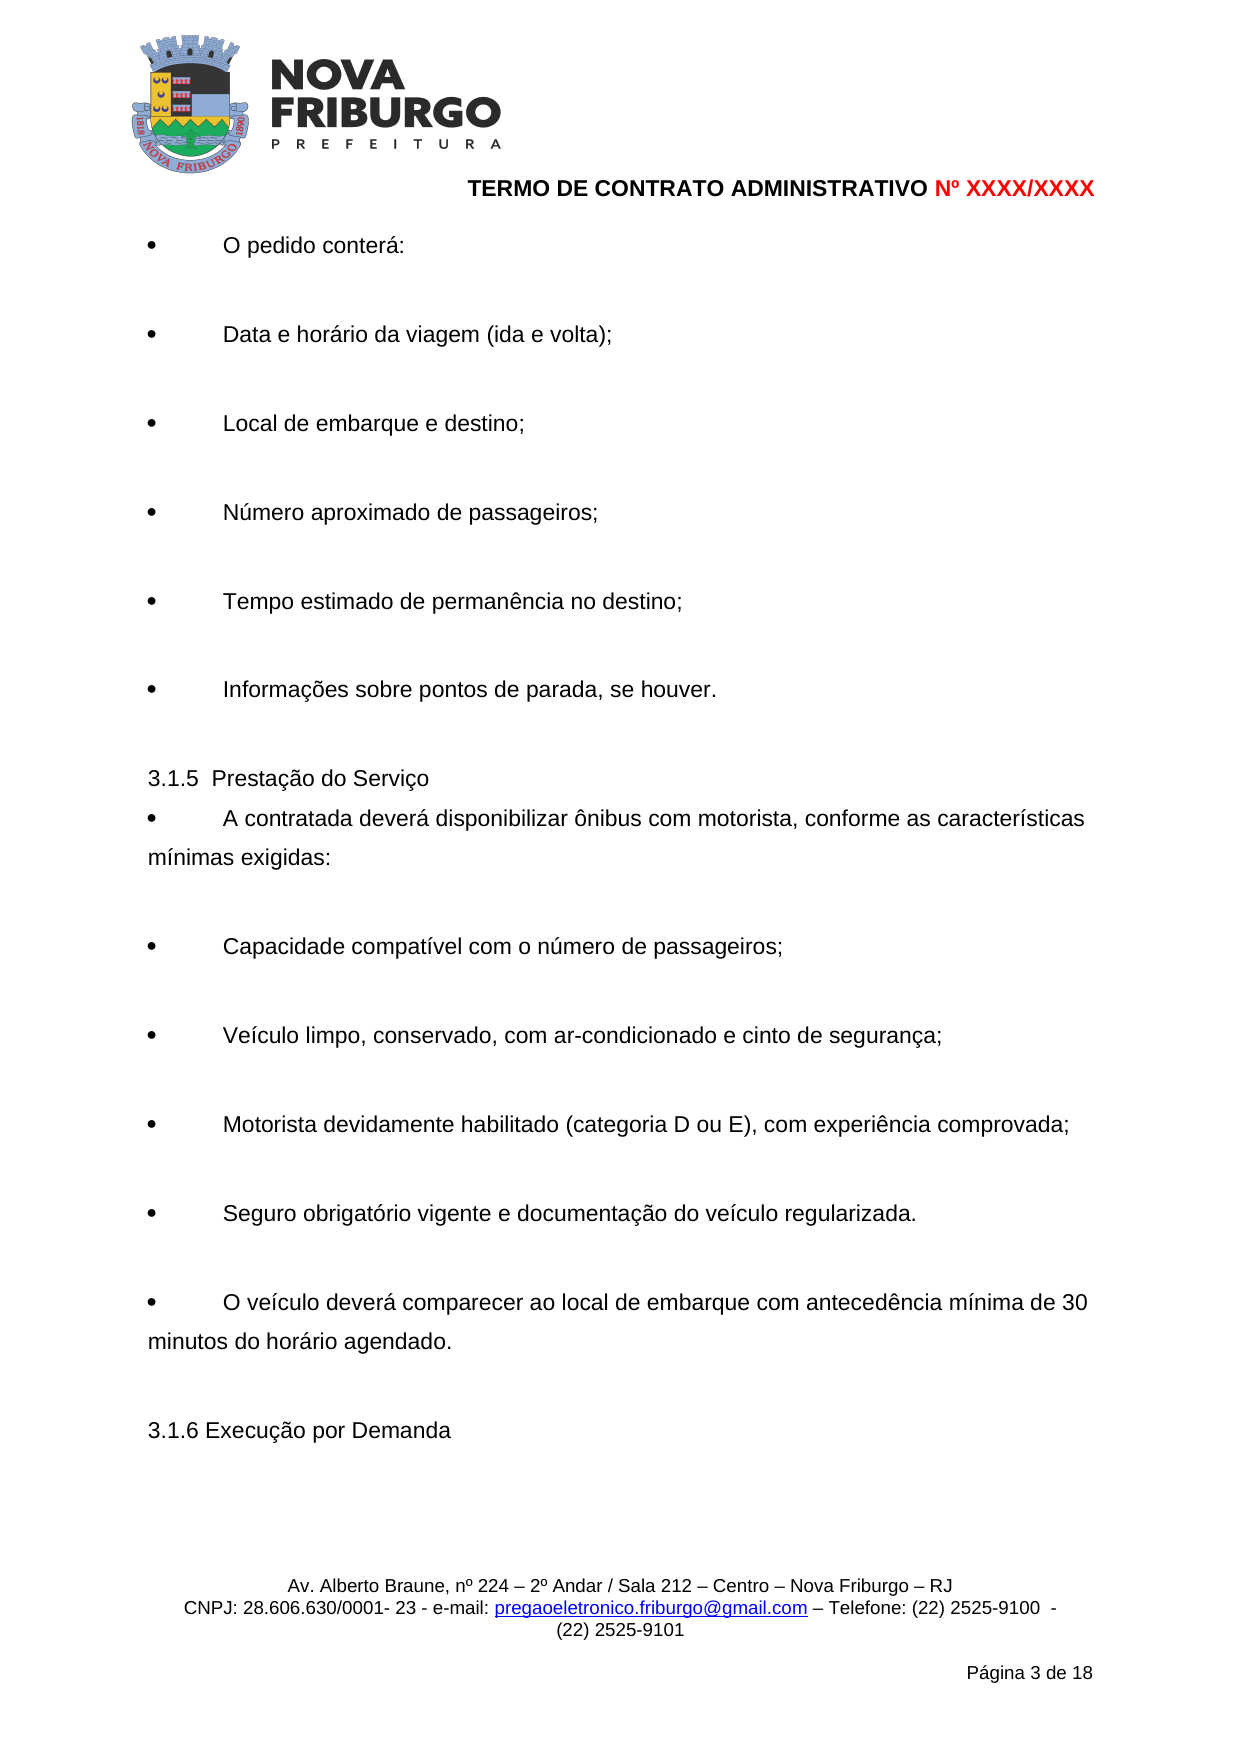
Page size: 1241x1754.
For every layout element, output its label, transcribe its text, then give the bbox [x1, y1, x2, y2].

subtitle 3.1.6 Execução por Demanda [148, 1417, 1092, 1443]
list O pedido conterá: [148, 232, 1092, 305]
list Local de embarque e destino; [148, 410, 1092, 483]
subtitle 3.1.5 Prestação do Serviço [148, 765, 1092, 792]
list Veículo limpo, conservado, com ar-condicionado e cinto de segurança; [148, 1022, 1092, 1095]
list O veículo deverá comparecer ao local de embarque com antecedência mínima de 30 minutos do horário agendado. [148, 1288, 1092, 1401]
list Número aproximado de passageiros; [148, 499, 1092, 572]
list Tempo estimado de permanência no destino; [148, 588, 1092, 661]
list Seguro obrigatório vigente e documentação do veículo regularizada. [148, 1200, 1092, 1273]
picture [118, 29, 515, 175]
list Informações sobre pontos de parada, se houver. [148, 676, 1092, 750]
list Capacidade compatível com o número de passageiros; [148, 933, 1092, 1006]
list Data e horário da viagem (ida e volta); [148, 321, 1092, 394]
list Motorista devidamente habilitado (categoria D ou E), com experiência comprovada; [148, 1111, 1092, 1184]
list A contratada deverá disponibilizar ônibus com motorista, conforme as características mínimas exigidas: [148, 805, 1092, 917]
